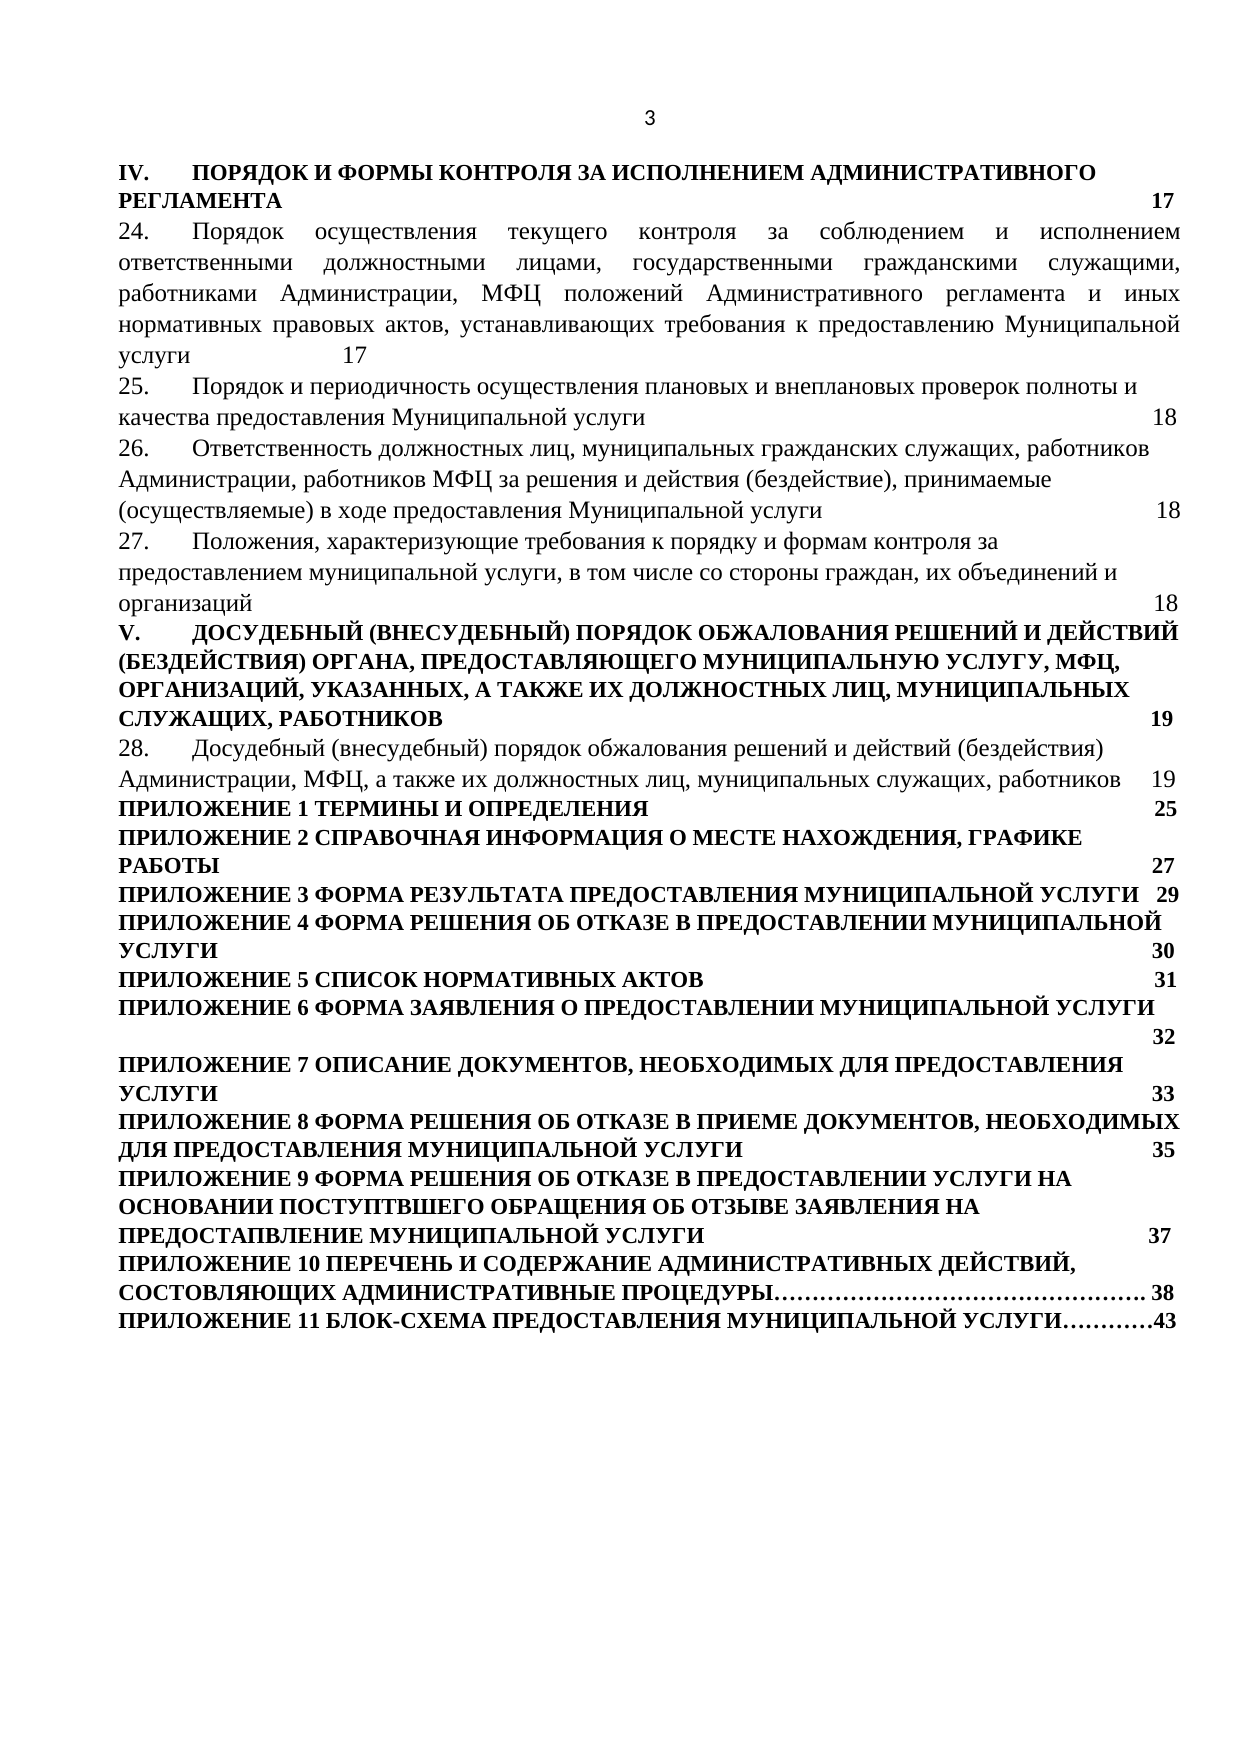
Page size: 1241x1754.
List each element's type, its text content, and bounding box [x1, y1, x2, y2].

text ПРИЛОЖЕНИЕ 3 ФОРМА РЕЗУЛЬТАТА ПРЕДОСТАВЛЕНИЯ МУНИЦИПАЛЬНОЙ УСЛУГИ 29 ПРИЛОЖЕНИЕ 4 ФОРМА РЕШЕНИЯ ОБ ОТКАЗЕ В ПРЕДОСТАВЛЕНИИ МУНИЦИПАЛЬНОЙ УСЛУГИ 30 [118, 881, 1181, 964]
text V. ДОСУДЕБНЫЙ (ВНЕСУДЕБНЫЙ) ПОРЯДОК ОБЖАЛОВАНИЯ РЕШЕНИЙ И ДЕЙСТВИЙ (БЕЗДЕЙСТВИЯ) ОРГАНА, ПРЕДОСТАВЛЯЮЩЕГО МУНИЦИПАЛЬНУЮ УСЛУГУ, МФЦ, ОРГАНИЗАЦИЙ, УКАЗАННЫХ, А ТАКЖЕ ИХ ДОЛЖНОСТНЫХ ЛИЦ, МУНИЦИПАЛЬНЫХ СЛУЖАЩИХ, РАБОТНИКОВ 19 [118, 619, 1181, 731]
text ПРИЛОЖЕНИЕ 10 ПЕРЕЧЕНЬ И СОДЕРЖАНИЕ АДМИНИСТРАТИВНЫХ ДЕЙСТВИЙ, СОСТОВЛЯЮЩИХ АДМИНИСТРАТИВНЫЕ ПРОЦЕДУРЫ…………………………………………. 38 [118, 1250, 1181, 1305]
text ПРИЛОЖЕНИЕ 6 ФОРМА ЗАЯВЛЕНИЯ О ПРЕДОСТАВЛЕНИИ МУНИЦИПАЛЬНОЙ УСЛУГИ 32 [118, 994, 1181, 1049]
text 24. Порядок осуществления текущего контроля за соблюдением и исполнением ответственными должностными лицами, государственными гражданскими служащими, работниками Администрации, МФЦ положений Административного регламента и иных нормативных правовых актов, устанавливающих требования к предоставлению Муниципальной услуги 17 [118, 216, 1181, 369]
text IV. ПОРЯДОК И ФОРМЫ КОНТРОЛЯ ЗА ИСПОЛНЕНИЕМ АДМИНИСТРАТИВНОГО РЕГЛАМЕНТА 17 [118, 159, 1181, 214]
text ПРИЛОЖЕНИЕ 11 БЛОК-СХЕМА ПРЕДОСТАВЛЕНИЯ МУНИЦИПАЛЬНОЙ УСЛУГИ…………43 [118, 1307, 1181, 1333]
text 25. Порядок и периодичность осуществления плановых и внеплановых проверок полноты и качества предоставления Муниципальной услуги 18 [118, 371, 1181, 431]
text 27. Положения, характеризующие требования к порядку и формам контроля за предоставлением муниципальной услуги, в том числе со стороны граждан, их объединений и организаций 18 [118, 526, 1181, 617]
text ПРИЛОЖЕНИЕ 1 ТЕРМИНЫ И ОПРЕДЕЛЕНИЯ 25 [118, 795, 1181, 822]
text ПРИЛОЖЕНИЕ 7 ОПИСАНИЕ ДОКУМЕНТОВ, НЕОБХОДИМЫХ ДЛЯ ПРЕДОСТАВЛЕНИЯ УСЛУГИ 33 [118, 1051, 1181, 1106]
text 28. Досудебный (внесудебный) порядок обжалования решений и действий (бездействия) Администрации, МФЦ, а также их должностных лиц, муниципальных служащих, работников 19 [118, 733, 1181, 793]
text ПРИЛОЖЕНИЕ 2 СПРАВОЧНАЯ ИНФОРМАЦИЯ О МЕСТЕ НАХОЖДЕНИЯ, ГРАФИКЕ РАБОТЫ 27 [118, 824, 1181, 878]
text ПРИЛОЖЕНИЕ 9 ФОРМА РЕШЕНИЯ ОБ ОТКАЗЕ В ПРЕДОСТАВЛЕНИИ УСЛУГИ НА ОСНОВАНИИ ПОСТУПТВШЕГО ОБРАЩЕНИЯ ОБ ОТЗЫВЕ ЗАЯВЛЕНИЯ НА ПРЕДОСТАПВЛЕНИЕ МУНИЦИПАЛЬНОЙ УСЛУГИ 37 [118, 1165, 1181, 1248]
text 26. Ответственность должностных лиц, муниципальных гражданских служащих, работников Администрации, работников МФЦ за решения и действия (бездействие), принимаемые (осуществляемые) в ходе предоставления Муниципальной услуги 18 [118, 433, 1181, 524]
text ПРИЛОЖЕНИЕ 5 СПИСОК НОРМАТИВНЫХ АКТОВ 31 [118, 966, 1181, 992]
text ПРИЛОЖЕНИЕ 8 ФОРМА РЕШЕНИЯ ОБ ОТКАЗЕ В ПРИЕМЕ ДОКУМЕНТОВ, НЕОБХОДИМЫХ ДЛЯ ПРЕДОСТАВЛЕНИЯ МУНИЦИПАЛЬНОЙ УСЛУГИ 35 [118, 1108, 1181, 1163]
